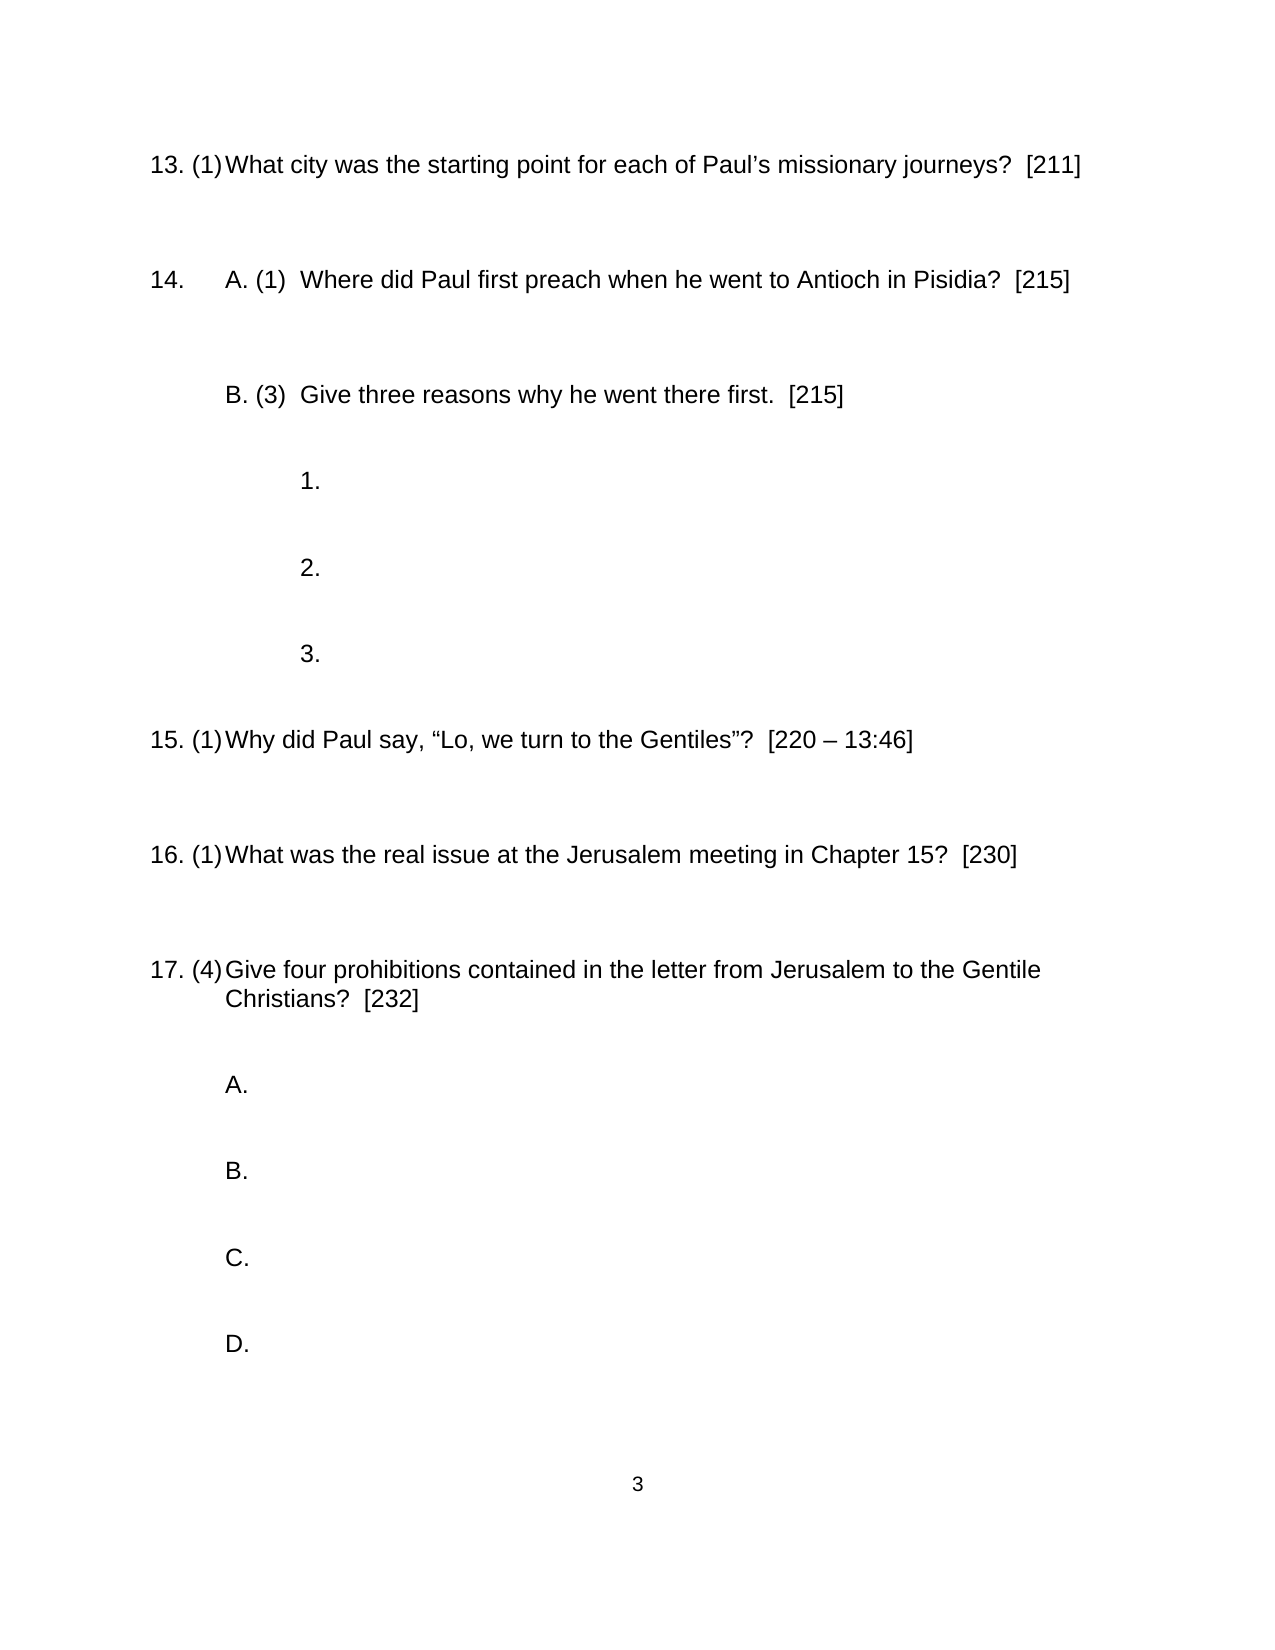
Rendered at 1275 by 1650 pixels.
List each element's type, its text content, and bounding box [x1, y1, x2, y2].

text B. (3) Give three reasons why he went there first. [215] [150, 380, 1125, 409]
text 13. (1) What city was the starting point for each of Paul’s missionary journeys? [211] [150, 150, 1125, 179]
text D. [150, 1329, 1125, 1357]
text 3. [150, 639, 1125, 667]
text 17. (4) Give four prohibitions contained in the letter from Jerusalem to the Gentile Christians? [232] [150, 955, 1125, 1012]
text B. [150, 1156, 1125, 1185]
text A. [150, 1070, 1125, 1099]
text C. [150, 1242, 1125, 1271]
text 15. (1) Why did Paul say, “Lo, we turn to the Gentiles”? [220 – 13:46] [150, 725, 1125, 754]
text 14. A. (1) Where did Paul first preach when he went to Antioch in Pisidia? [215] [150, 265, 1125, 294]
text 16. (1) What was the real issue at the Jerusalem meeting in Chapter 15? [230] [150, 840, 1125, 869]
text 1. [150, 466, 1125, 495]
text 2. [150, 552, 1125, 581]
